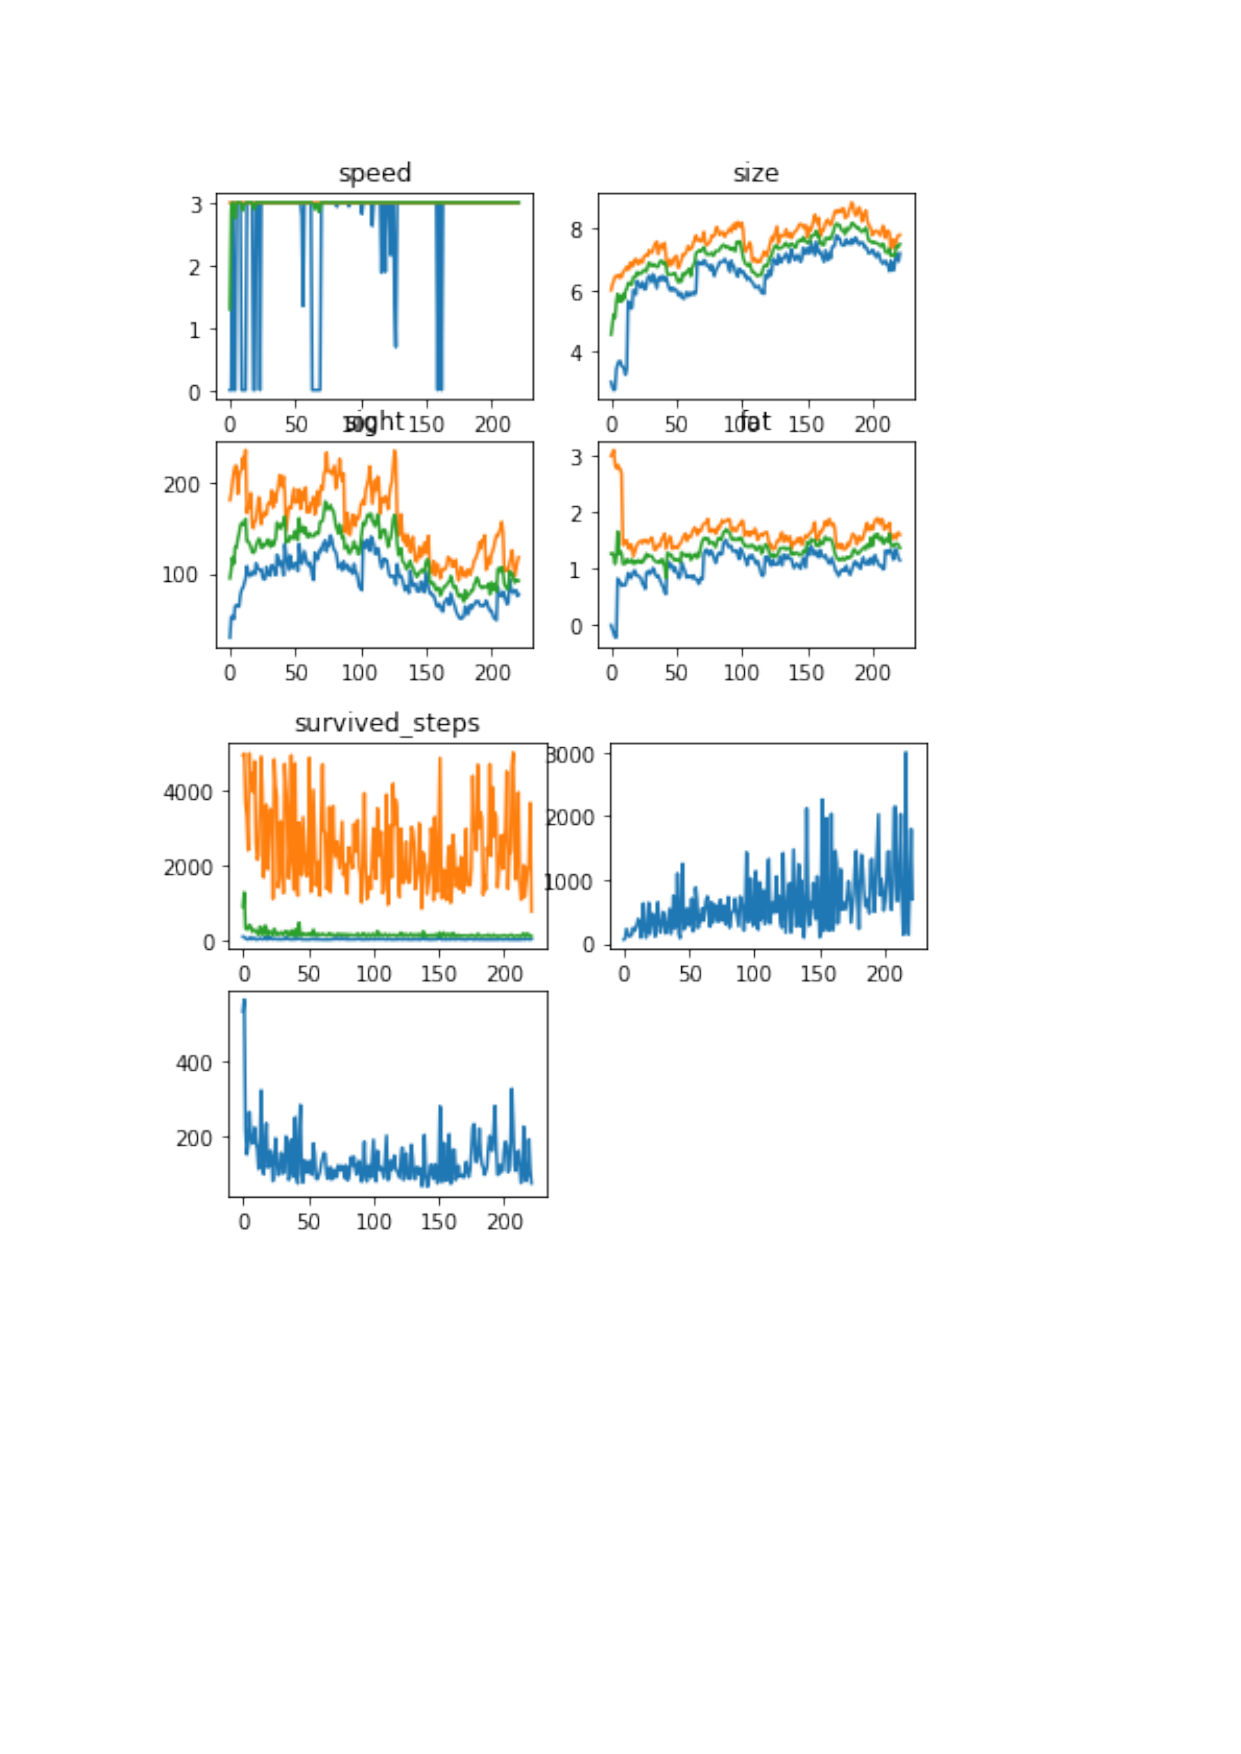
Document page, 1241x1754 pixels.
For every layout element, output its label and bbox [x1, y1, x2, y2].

picture [147, 147, 948, 1247]
